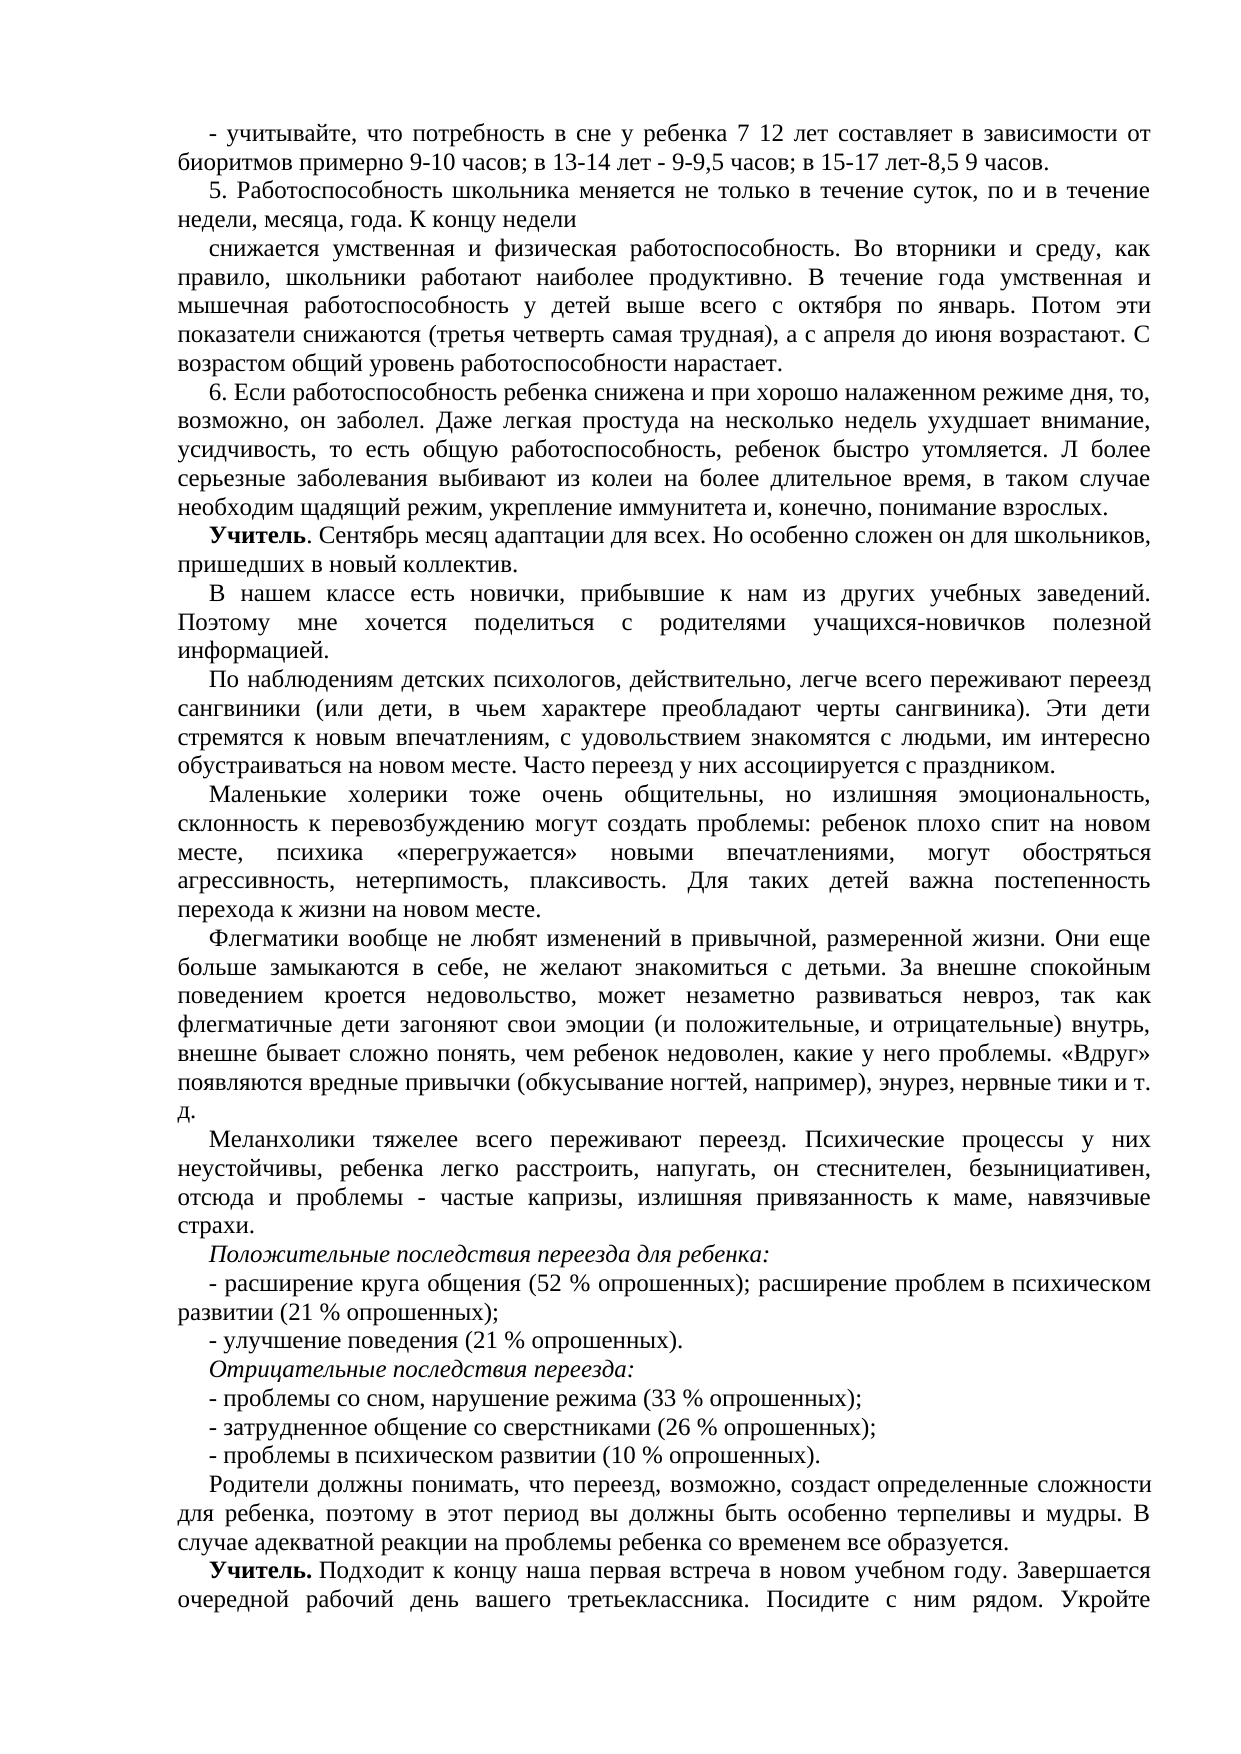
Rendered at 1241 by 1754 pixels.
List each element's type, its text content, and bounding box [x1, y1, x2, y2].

text - проблемы со сном, нарушение режима (33 % опрошенных); [177, 1383, 1152, 1412]
text снижается умственная и физическая работоспособность. Во вторники и среду, как правило, школьники работают наиболее продуктивно. В течение года умственная и мышечная работоспособность у детей выше всего с октября по январь. Потом эти показатели снижаются (третья четверть самая трудная), а с апреля до июня возрастают. С возрастом общий уровень работоспособности нарастает. [177, 233, 1152, 377]
text Родители должны понимать, что переезд, возможно, создаст определенные сложности для ребенка, поэтому в этот период вы должны быть особенно терпеливы и мудры. В случае адекватной реакции на проблемы ребенка со временем все образуется. [177, 1469, 1152, 1556]
text Маленькие холерики тоже очень общительны, но излишняя эмоциональность, склонность к перевозбуждению могут создать проблемы: ребенок плохо спит на новом месте, психика «перегружается» новыми впечатлениями, могут обостряться агрессивность, нетерпимость, плаксивость. Для таких детей важна постепенность перехода к жизни на новом месте. [177, 779, 1152, 923]
text 6. Если работоспособность ребенка снижена и при хорошо налаженном режиме дня, то, возможно, он заболел. Даже легкая простуда на несколько недель ухудшает внимание, усидчивость, то есть общую работоспособность, ребенок быстро утомляется. Л более серьезные заболевания выбивают из колеи на более длительное время, в таком случае необходим щадящий режим, укрепление иммунитета и, конечно, понимание взрослых. [177, 377, 1152, 521]
text В нашем классе есть новички, прибывшие к нам из других учебных заведений. Поэтому мне хочется поделиться с родителями учащихся-новичков полезной информацией. [177, 578, 1152, 664]
text - проблемы в психическом развитии (10 % опрошенных). [177, 1441, 1152, 1469]
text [177, 1556, 1152, 1613]
text Флегматики вообще не любят изменений в привычной, размеренной жизни. Они еще больше замыкаются в себе, не желают знакомиться с детьми. За внешне спокойным поведением кроется недовольство, может незаметно развиваться невроз, так как флегматичные дети загоняют свои эмоции (и положительные, и отрицательные) внутрь, внешне бывает сложно понять, чем ребенок недоволен, какие у него проблемы. «Вдруг» появляются вредные привычки (обкусывание ногтей, например), энурез, нервные тики и т. д. [177, 923, 1152, 1124]
text - учитывайте, что потребность в сне у ребенка 7 12 лет составляет в зависимости от биоритмов примерно 9-10 часов; в 13-14 лет - 9-9,5 часов; в 15-17 лет-8,5 9 часов. [177, 118, 1152, 176]
text 5. Работоспособность школьника меняется не только в течение суток, по и в течение недели, месяца, года. К концу недели [177, 176, 1152, 233]
text Учитель. Сентябрь месяц адаптации для всех. Но особенно сложен он для школьников, пришедших в новый коллектив. [177, 521, 1152, 578]
text - затрудненное общение со сверстниками (26 % опрошенных); [177, 1412, 1152, 1441]
text Отрицательные последствия переезда: [177, 1354, 1152, 1383]
text - расширение круга общения (52 % опрошенных); расширение проблем в психическом развитии (21 % опрошенных); [177, 1268, 1152, 1326]
text Положительные последствия переезда для ребенка: [177, 1239, 1152, 1268]
text По наблюдениям детских психологов, действительно, легче всего переживают переезд сангвиники (или дети, в чьем характере преобладают черты сангвиника). Эти дети стремятся к новым впечатлениям, с удовольствием знакомятся с людьми, им интересно обустраиваться на новом месте. Часто переезд у них ассоциируется с праздником. [177, 664, 1152, 779]
text Меланхолики тяжелее всего переживают переезд. Психические процессы у них неустойчивы, ребенка легко расстроить, напугать, он стеснителен, безынициативен, отсюда и проблемы - частые капризы, излишняя привязанность к маме, навязчивые страхи. [177, 1124, 1152, 1239]
text - улучшение поведения (21 % опрошенных). [177, 1326, 1152, 1354]
